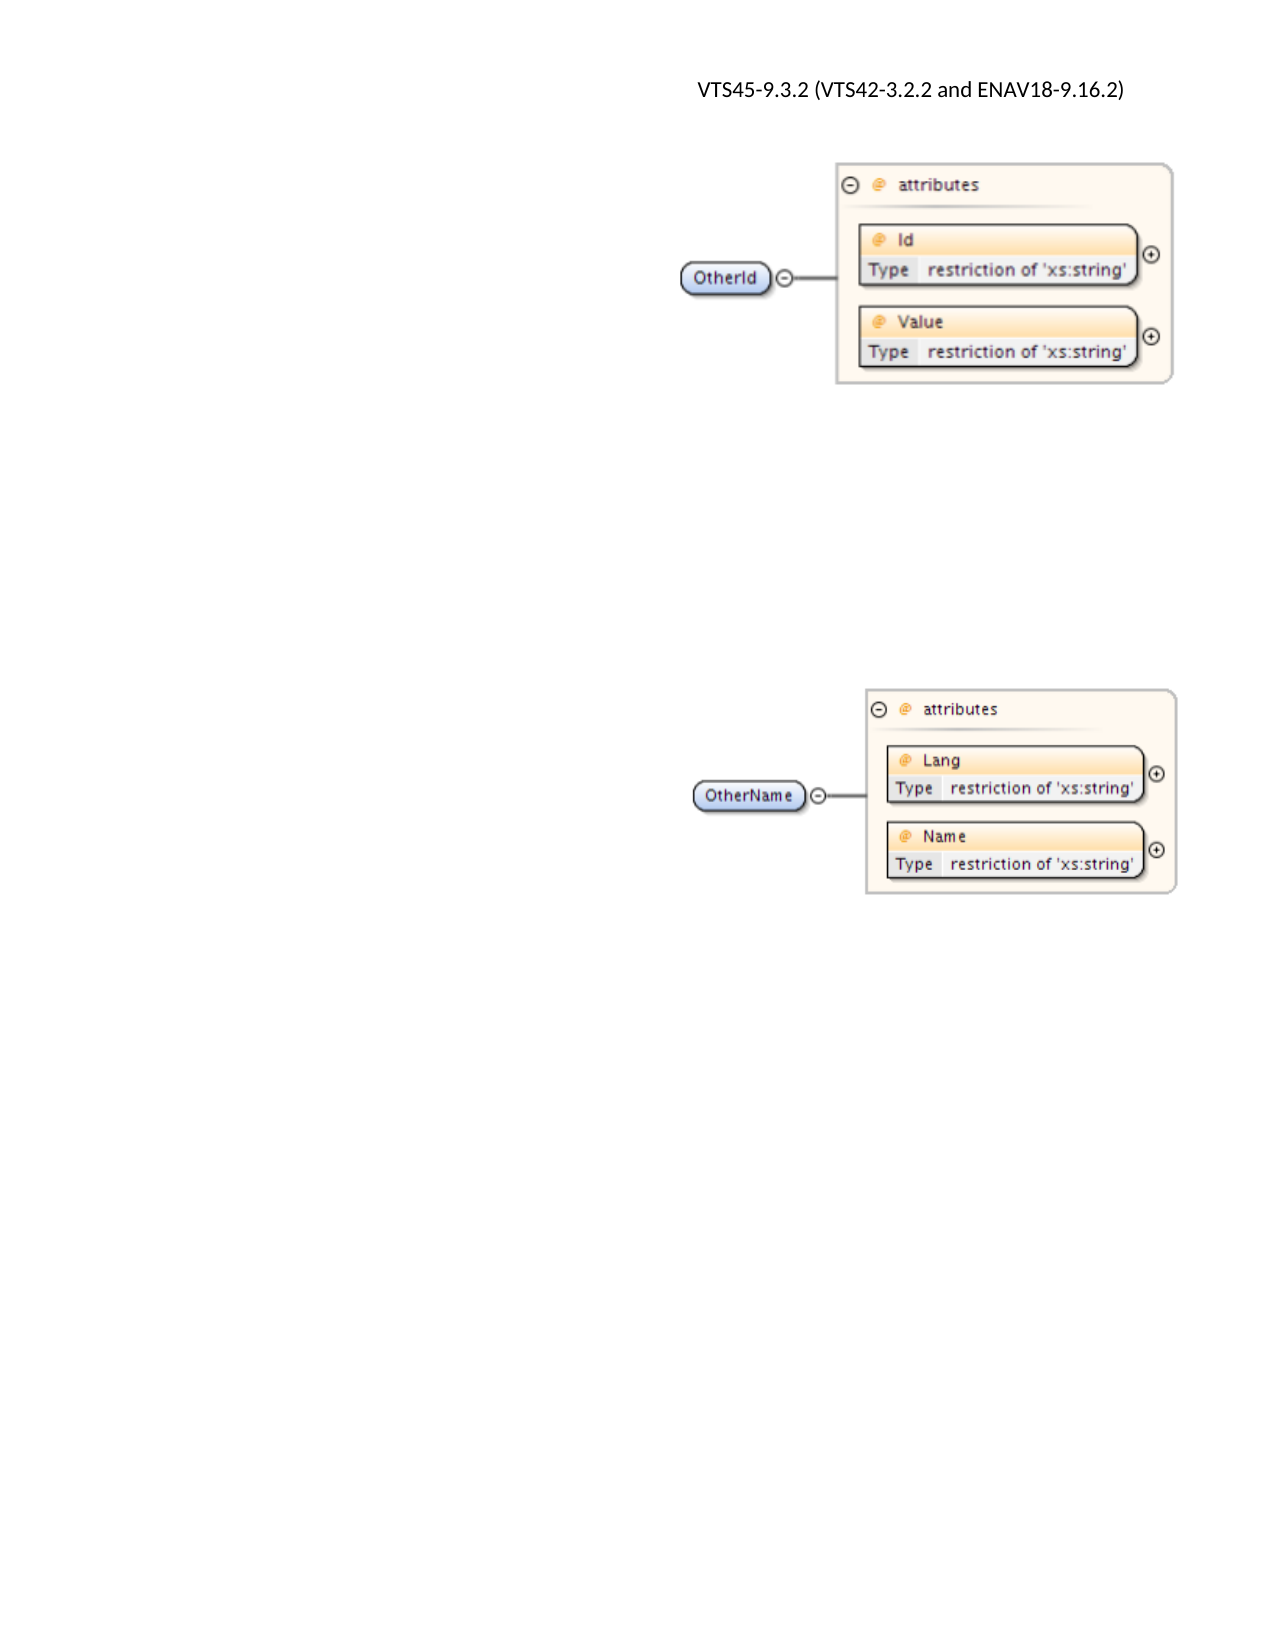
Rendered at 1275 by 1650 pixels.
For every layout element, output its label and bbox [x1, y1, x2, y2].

picture [686, 683, 1185, 899]
picture [676, 155, 1182, 391]
